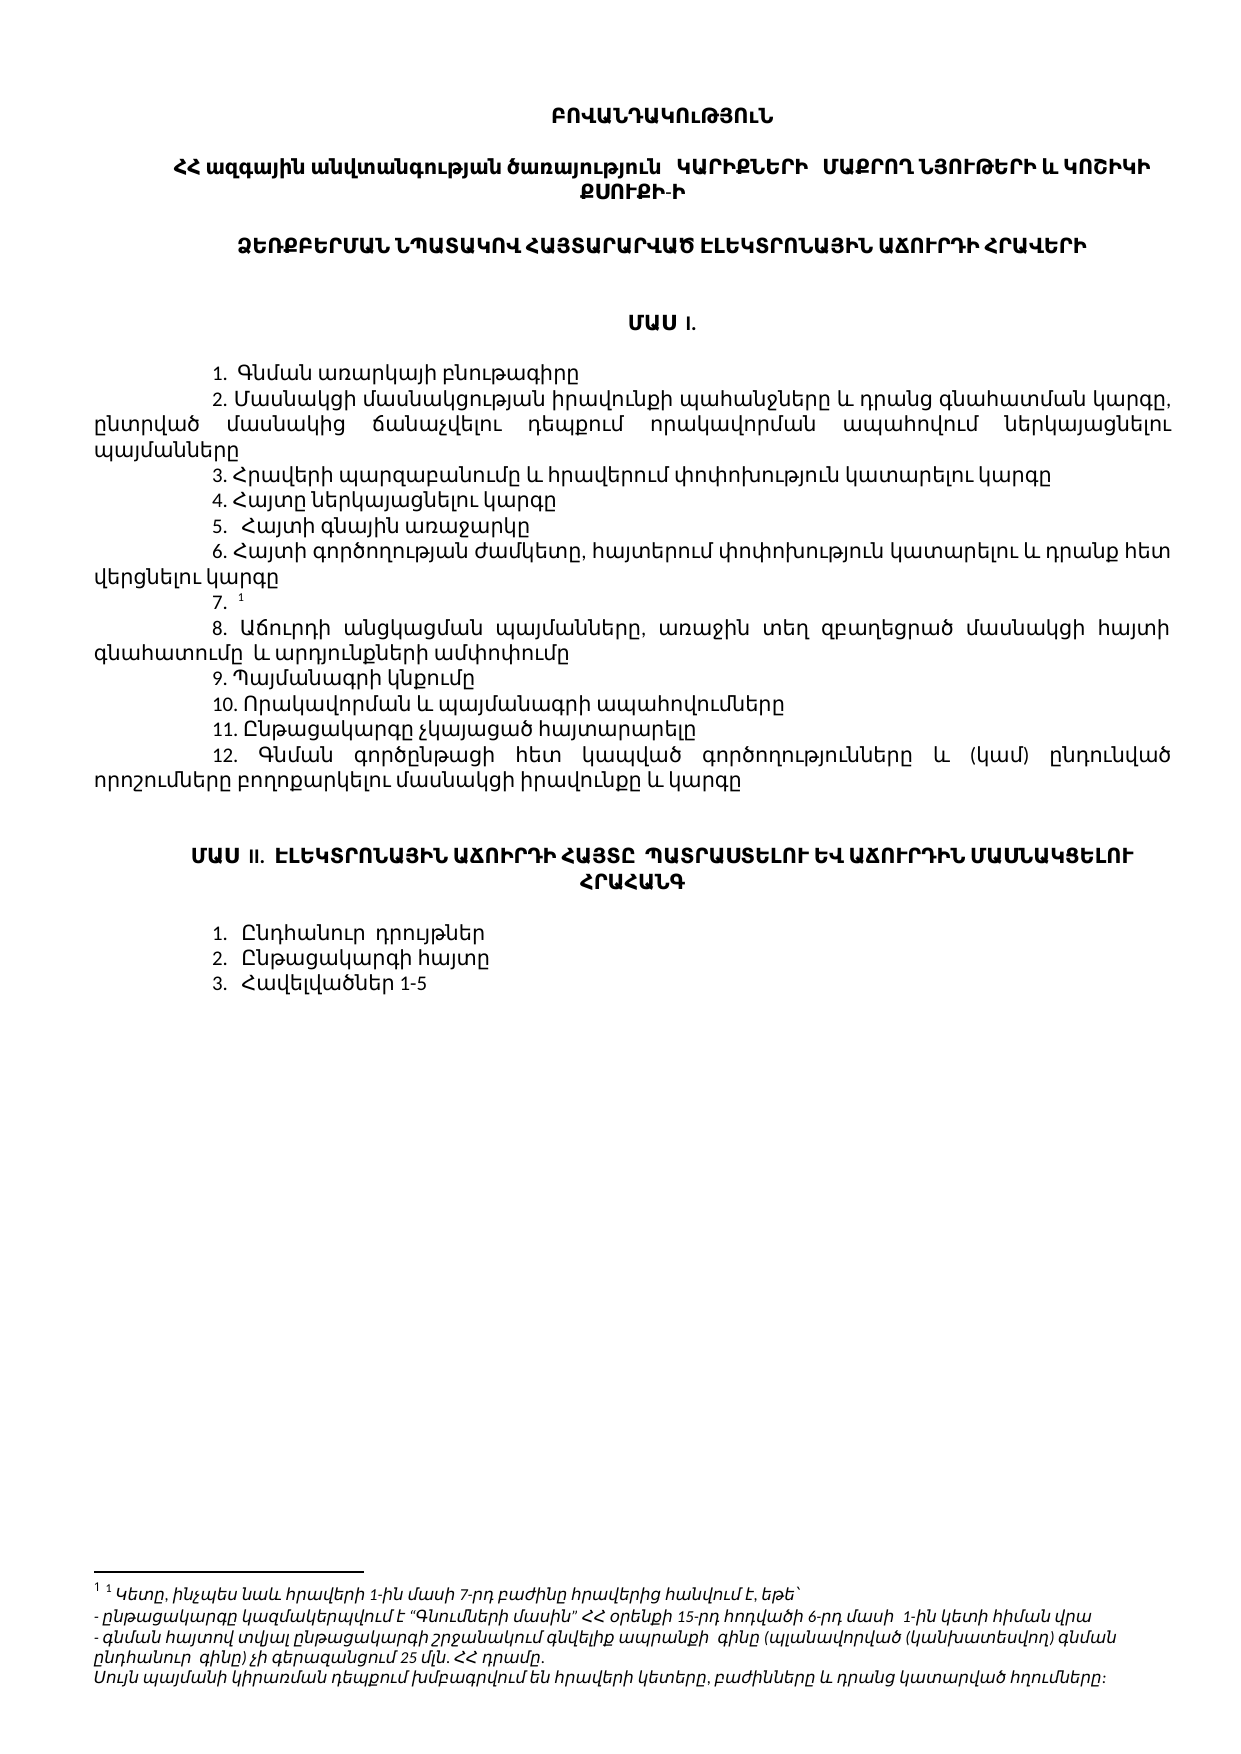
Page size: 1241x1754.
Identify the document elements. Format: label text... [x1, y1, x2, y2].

text ՁԵՌՔԲԵՐՄԱՆ ՆՊԱՏԱԿՈՎ ՀԱՅՏԱՐԱՐՎԱԾ ԷԼԵԿՏՐՈՆԱՅԻՆ ԱՃՈՒՐԴԻ ՀՐԱՎԵՐԻ [94, 233, 1171, 259]
text ՄԱՍ II. ԷԼԵԿՏՐՈՆԱՅԻՆ ԱՃՈԻՐԴԻ ՀԱՅՏԸ ՊԱՏՐԱՍՏԵԼՈՒ ԵՎ ԱՃՈՒՐԴԻՆ ՄԱՍՆԱԿՑԵԼՈՒ ՀՐԱՀԱՆԳ [94, 843, 1171, 894]
text 4. Հայտը ներկայացնելու կարգը [94, 488, 1171, 513]
text 6. Հայտի գործողության ժամկետը, հայտերում փոփոխություն կատարելու և դրանք հետ վերցնելու կարգը [94, 538, 1171, 589]
text 3. Հավելվածներ 1-5 [94, 971, 1171, 996]
text 2. Մասնակցի մասնակցության իրավունքի պահանջները և դրանց գնահատման կարգը, ընտրված մասնակից ճանաչվելու դեպքում որակավորման ապահովում ներկայացնելու պայմանները [94, 386, 1171, 462]
text 11. Ընթացակարգը չկայացած հայտարարելը [94, 716, 1171, 742]
text ՀՀ ազգային անվտանգության ծառայություն ԿԱՐԻՔՆԵՐԻ ՄԱՔՐՈՂ ՆՅՈՒԹԵՐԻ և ԿՈՇԻԿԻ ՔՍՈՒՔԻ-Ի [94, 154, 1171, 205]
text 12. Գնման գործընթացի հետ կապված գործողությունները և (կամ) ընդունված որոշումները բողոքարկելու մասնակցի իրավունքը և կարգը [94, 742, 1171, 793]
text 3. Հրավերի պարզաբանումը և հրավերում փոփոխություն կատարելու կարգը [94, 462, 1171, 488]
text 2. Ընթացակարգի հայտը [94, 945, 1171, 971]
text 10. Որակավորման և պայմանագրի ապահովումները [94, 691, 1171, 716]
text 5. Հայտի գնային առաջարկը [94, 513, 1171, 538]
text 7. 1 [94, 589, 1171, 615]
text ԲՈՎԱՆԴԱԿՈւԹՅՈւՆ [94, 103, 1171, 128]
text 1. Ընդհանուր դրույթներ [94, 920, 1171, 945]
text 9. Պայմանագրի կնքումը [94, 666, 1171, 691]
text ՄԱՍ I. [94, 310, 1171, 335]
text 8. Աճուրդի անցկացման պայմանները, առաջին տեղ զբաղեցրած մասնակցի հայտի գնահատումը և արդյունքների ամփոփումը [94, 615, 1171, 666]
text 1. Գնման առարկայի բնութագիրը [94, 361, 1171, 386]
